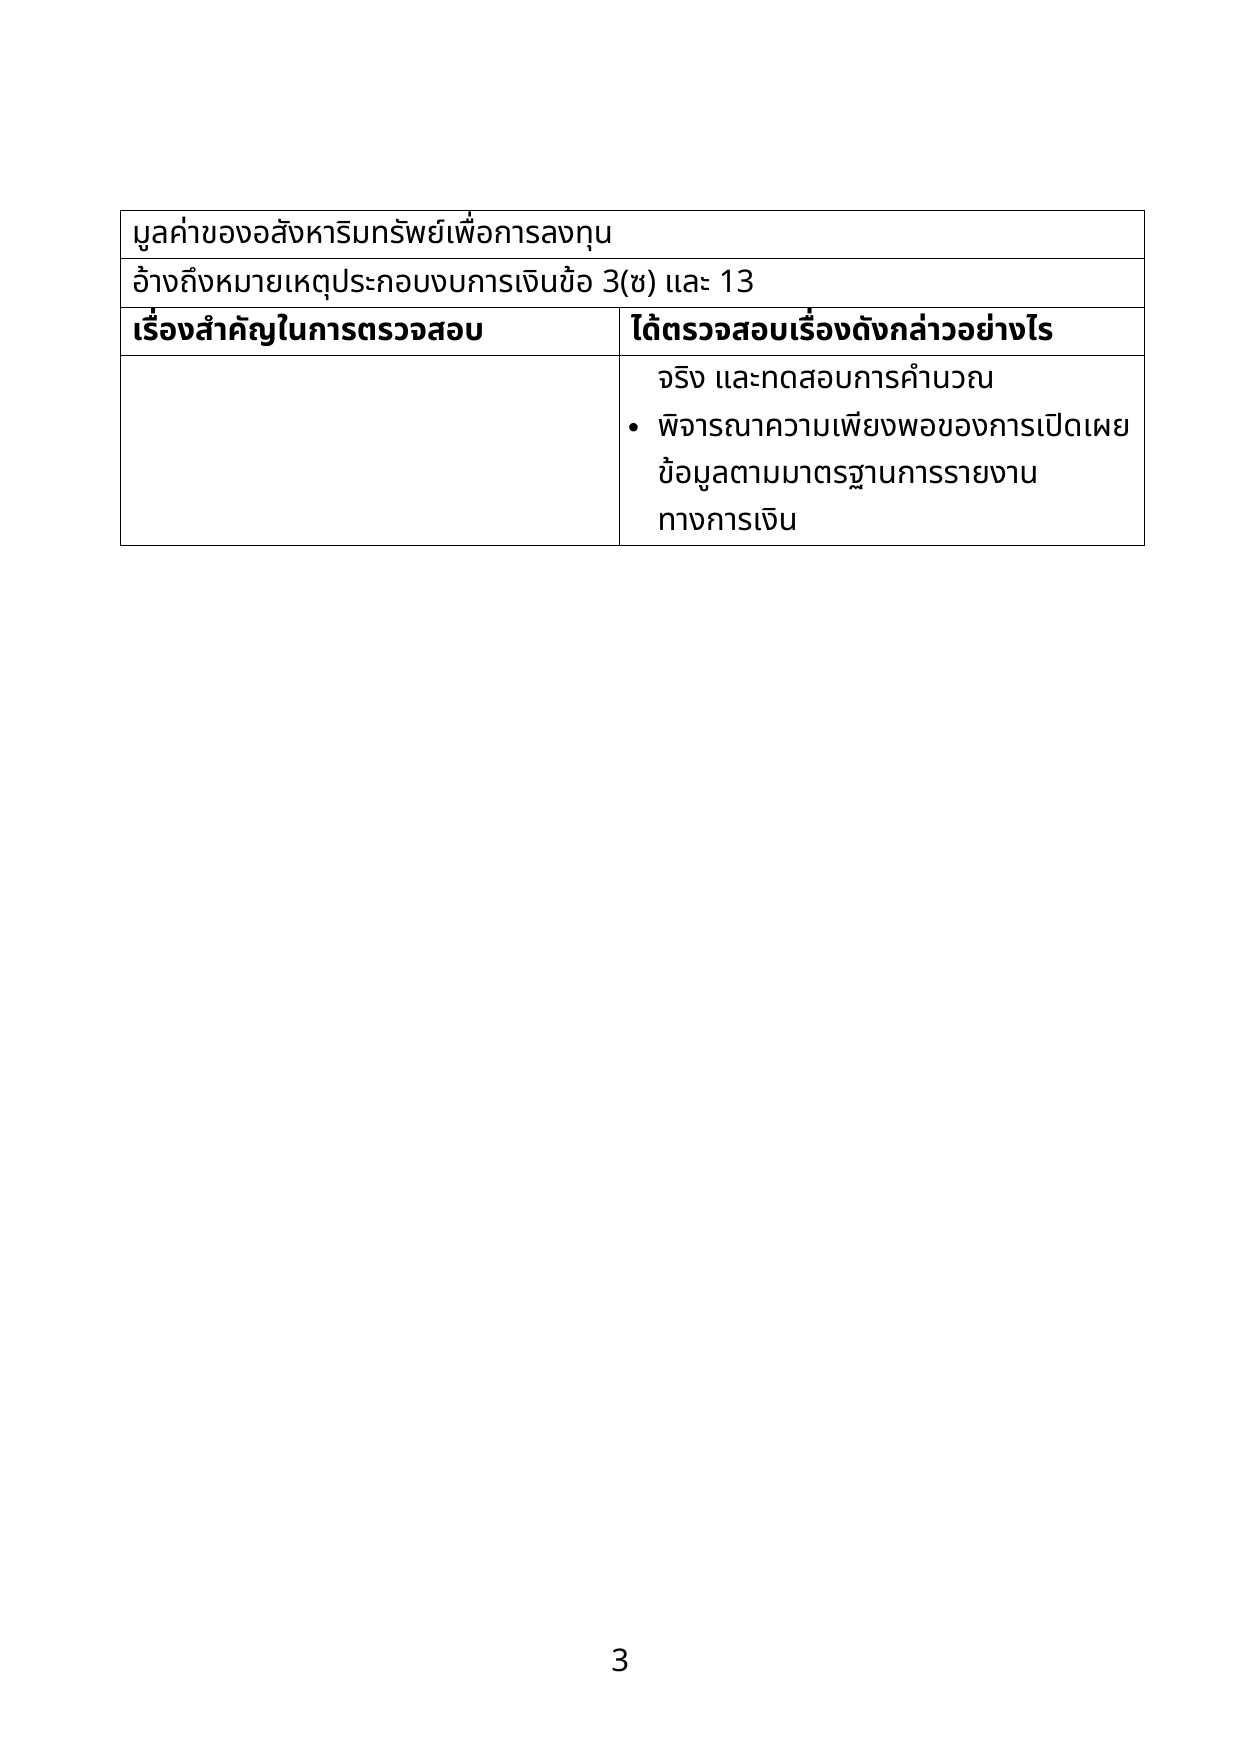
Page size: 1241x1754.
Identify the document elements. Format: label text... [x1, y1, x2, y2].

table_cell ได้ตรวจสอบเรื่องดังกล่าวอย่างไร [620, 308, 1144, 355]
table_cell เรื่องสำคัญในการตรวจสอบ [121, 308, 619, 355]
table_header มูลค่าของอสังหาริมทรัพย์เพื่อการลงทุน [121, 211, 1144, 258]
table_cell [620, 356, 1144, 544]
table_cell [121, 356, 619, 544]
table_cell อ้างถึงหมายเหตุประกอบงบการเงินข้อ 3(ซ) และ 13 [121, 259, 1144, 307]
